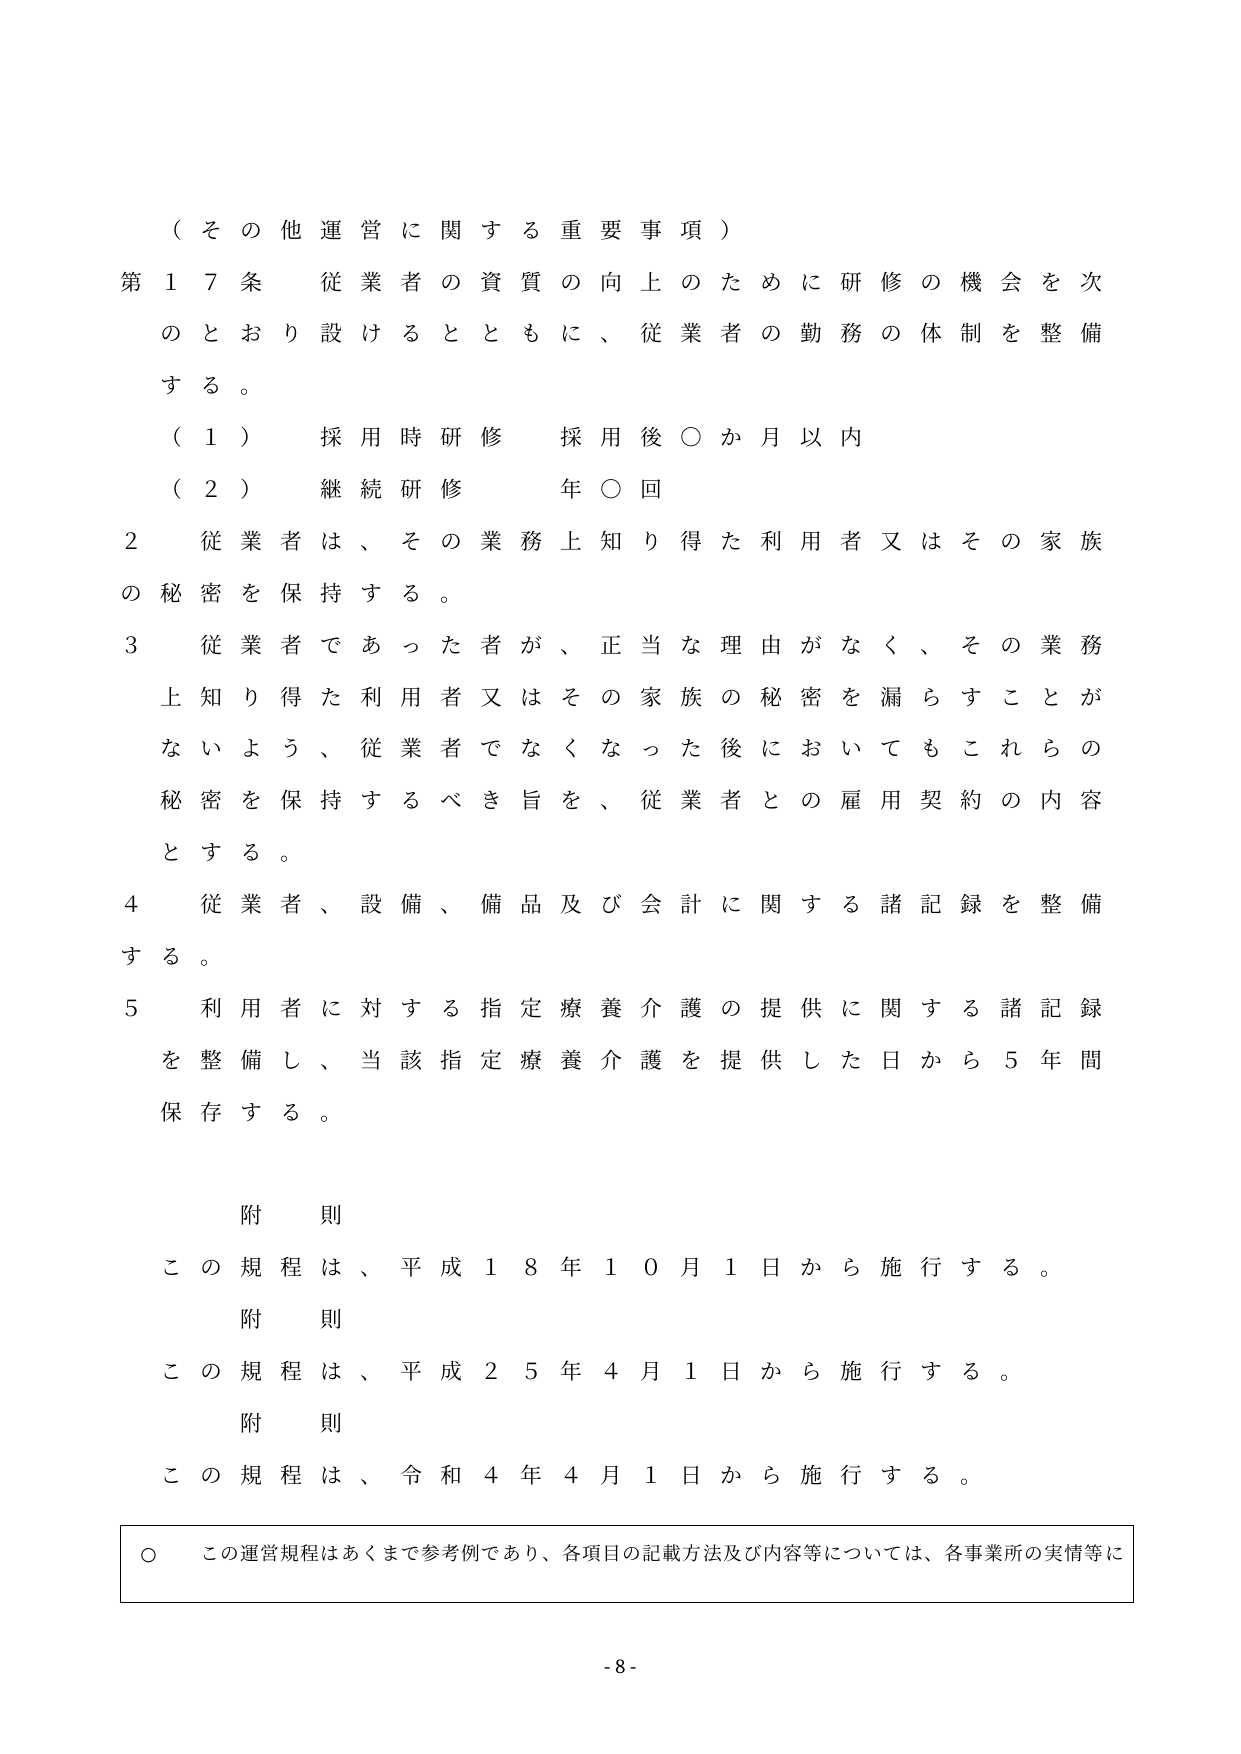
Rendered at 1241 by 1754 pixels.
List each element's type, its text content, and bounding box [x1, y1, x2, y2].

text この規程は、平成２５年４月１日から施行する。 [120, 1344, 1120, 1396]
text 附 則 [120, 1396, 1120, 1448]
text ２ 従業者は、その業務上知り得た利用者又はその家族の秘密を保持する。 [120, 514, 1120, 618]
text この規程は、令和４年４月１日から施行する。 [120, 1448, 1120, 1499]
text この規程は、平成１８年１０月１日から施行する。 [120, 1240, 1120, 1292]
text ４ 従業者、設備、備品及び会計に関する諸記録を整備する。 [120, 877, 1120, 981]
text ５ 利用者に対する指定療養介護の提供に関する諸記録を整備し、当該指定療養介護を提供した日から５年間保存する。 [120, 981, 1120, 1136]
text ３ 従業者であった者が、正当な理由がなく、その業務上知り得た利用者又はその家族の秘密を漏らすことがないよう、従業者でなくなった後においてもこれらの秘密を保持するべき旨を、従業者との雇用契約の内容とする。 [120, 618, 1120, 877]
text （２） 継続研修 年○回 [120, 462, 1120, 514]
text 附 則 [120, 1188, 1120, 1240]
text 第１７条 従業者の資質の向上のために研修の機会を次のとおり設けるとともに、従業者の勤務の体制を整備する。 [120, 254, 1120, 410]
text （１） 採用時研修 採用後○か月以内 [120, 410, 1120, 462]
text 附 則 [120, 1292, 1120, 1344]
text （その他運営に関する重要事項） [120, 203, 1120, 254]
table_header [121, 1526, 1133, 1602]
